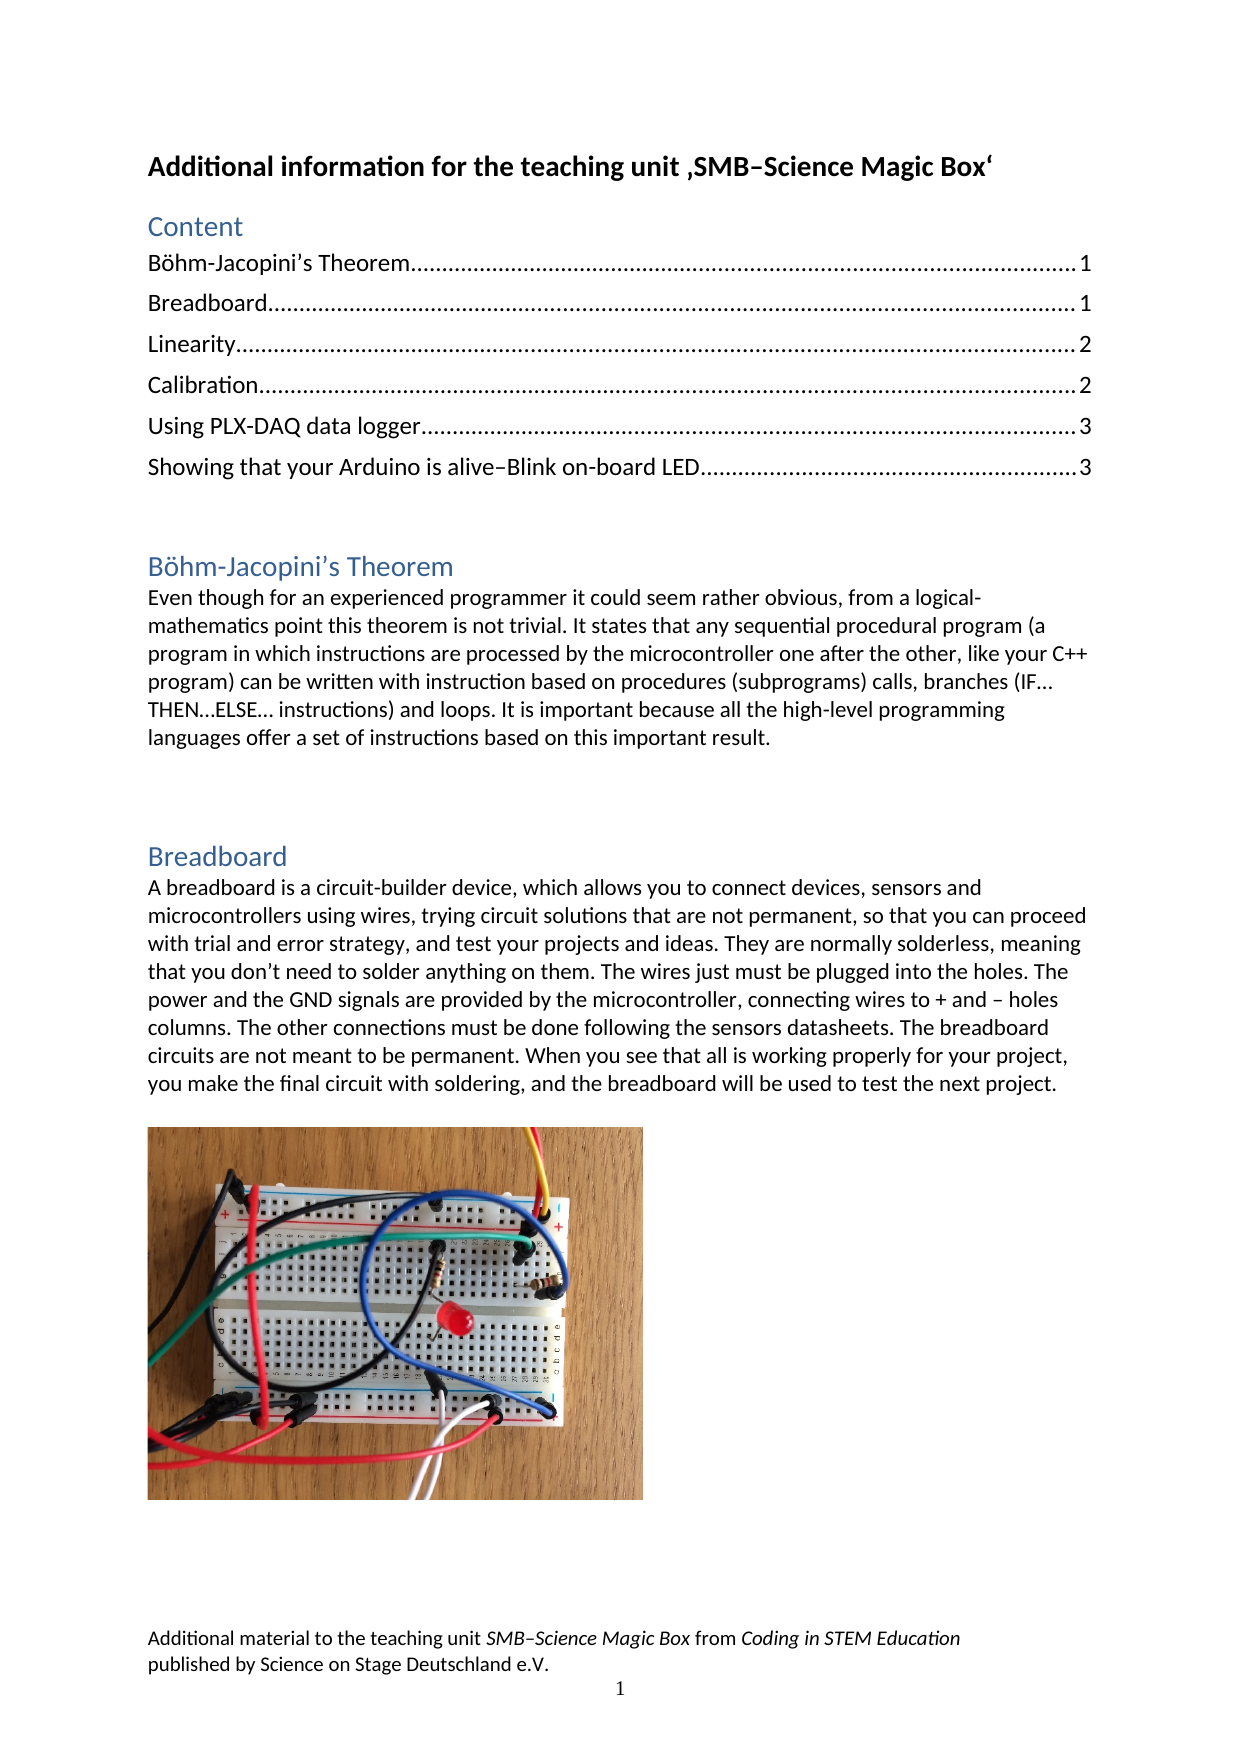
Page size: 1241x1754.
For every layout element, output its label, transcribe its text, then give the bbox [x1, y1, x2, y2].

text Additional information for the teaching unit ‚SMB–Science Magic Box‘ [148, 148, 1093, 183]
text Even though for an experienced programmer it could seem rather obvious, from a logical-mathematics point this theorem is not trivial. It states that any sequential procedural program (a program in which instructions are processed by the microcontroller one after the other, like your C++ program) can be written with instruction based on procedures (subprograms) calls, branches (IF…THEN…ELSE… instructions) and loops. It is important because all the high-level programming languages offer a set of instructions based on this important result. [148, 583, 1093, 752]
subtitle Böhm-Jacopini’s Theorem [148, 548, 1093, 583]
text A breadboard is a circuit-builder device, which allows you to connect devices, sensors and microcontrollers using wires, trying circuit solutions that are not permanent, so that you can proceed with trial and error strategy, and test your projects and ideas. They are normally solderless, meaning that you don’t need to solder anything on them. The wires just must be plugged into the holes. The power and the GND signals are provided by the microcontroller, connecting wires to + and – holes columns. The other connections must be done following the sensors datasheets. The breadboard circuits are not meant to be permanent. When you see that all is working properly for your project, you make the final circuit with soldering, and the breadboard will be used to test the next project. [148, 873, 1093, 1097]
picture [147, 1127, 643, 1500]
subtitle Breadboard [148, 838, 1093, 873]
